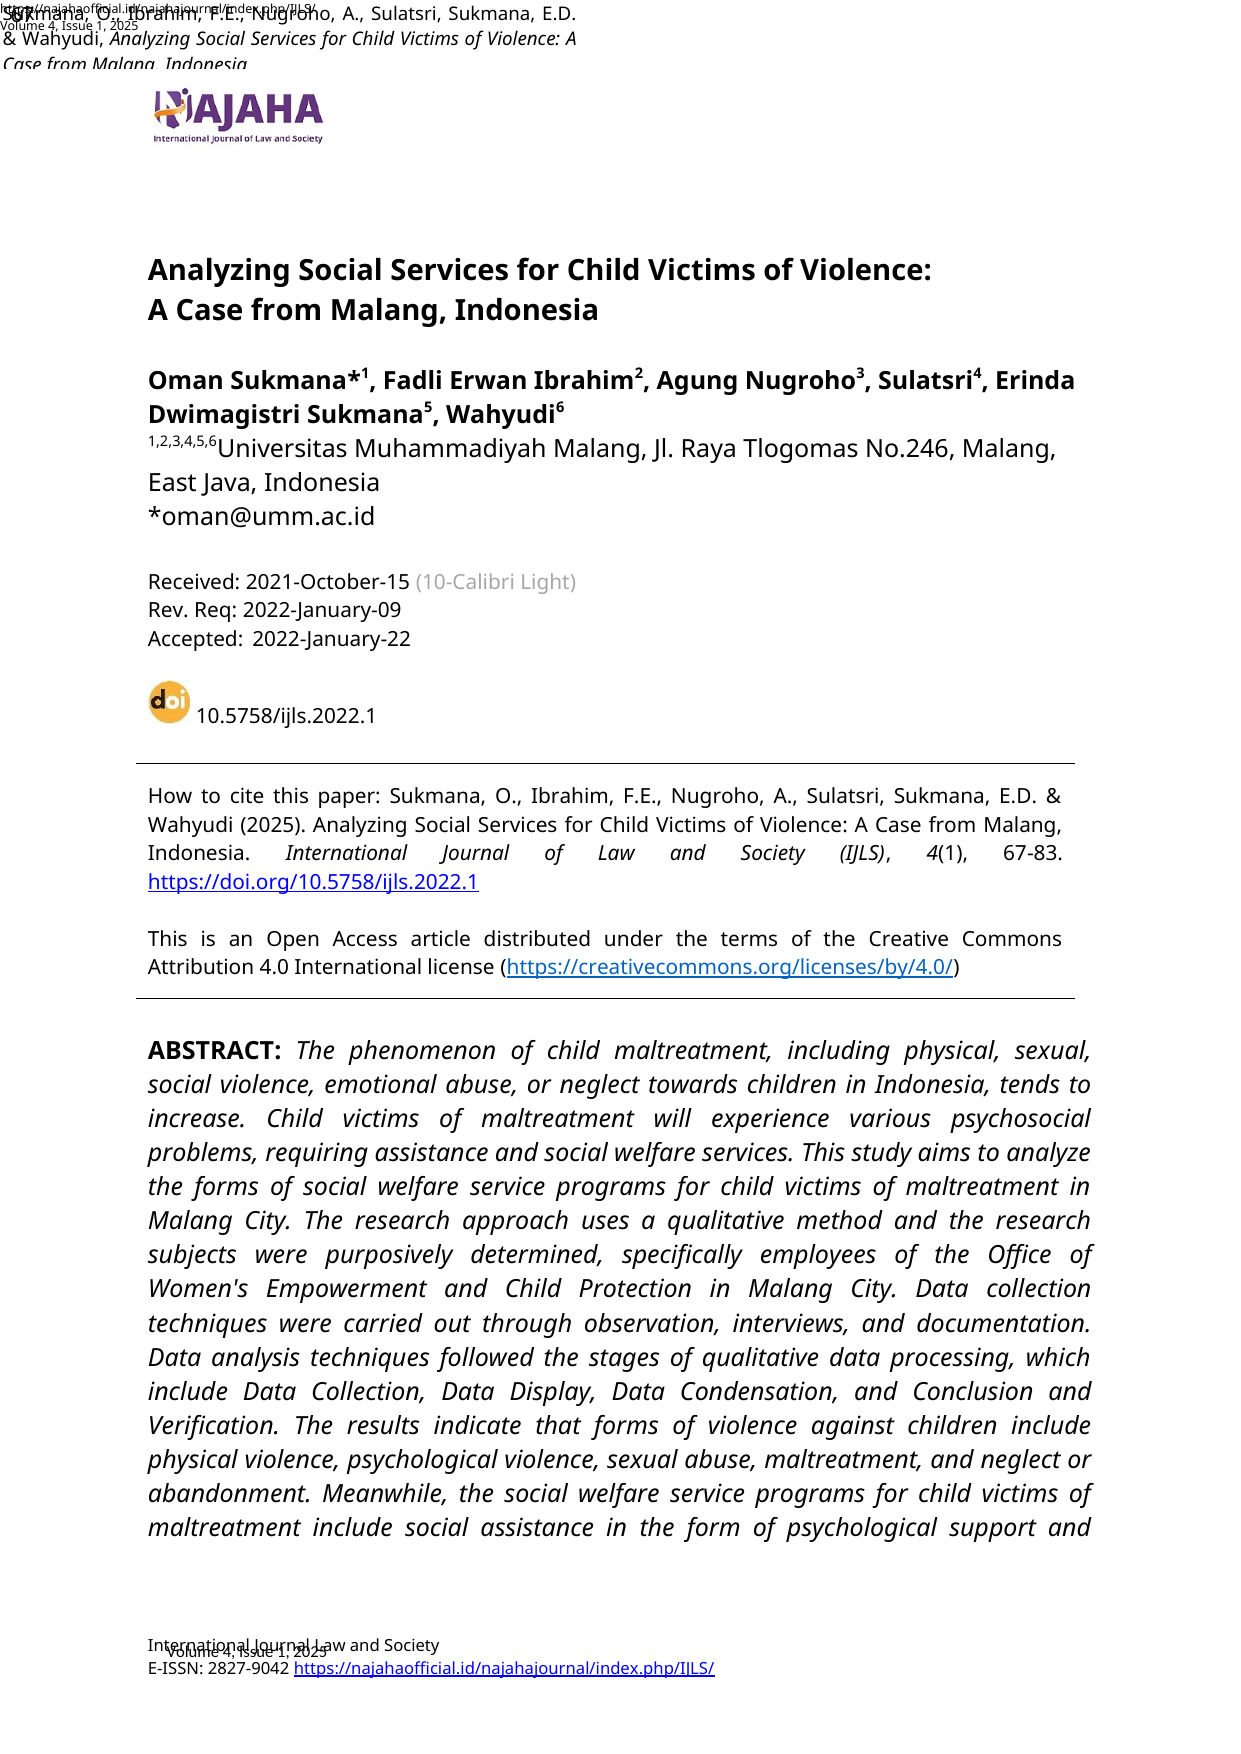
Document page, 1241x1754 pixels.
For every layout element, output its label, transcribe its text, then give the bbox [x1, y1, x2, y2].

text Analyzing Social Services for Child Victims of Violence: A Case from Malang, Indonesia [148, 249, 1092, 328]
text Rev. Req: 2022-January-09 [148, 595, 1016, 624]
text Received: 2021-October-15 (10-Calibri Light) [148, 567, 1016, 595]
text 1,2,3,4,5,6Universitas Muhammadiyah Malang, Jl. Raya Tlogomas No.246, Malang, East Java, Indonesia [148, 431, 1092, 499]
text Accepted: 2022-January-22 [148, 624, 1016, 652]
text Oman Sukmana*1, Fadli Erwan Ibrahim2, Agung Nugroho3, Sulatsri4, Erinda Dwimagistri Sukmana5, Wahyudi6 [148, 362, 1092, 431]
text 10.5758/ijls.2022.1 [148, 681, 1016, 729]
picture [147, 75, 328, 158]
text *oman@umm.ac.id [148, 499, 1092, 533]
picture [147, 680, 191, 724]
table_header How to cite this paper: Sukmana, O., Ibrahim, F.E., Nugroho, A., Sulatsri, Sukmana, E.D. & Wahyudi (2025). Analyzing Social Services for Child Victims of Violence: A Case from Malang, Indonesia. International Journal of Law and Society (IJLS), 4(1), 67-83. https://doi.org/10.5758/ijls.2022.1 This is an Open Access article distributed under the terms of the Creative Commons Attribution 4.0 International license (https://creativecommons.org/licenses/by/4.0/) [136, 764, 1074, 998]
